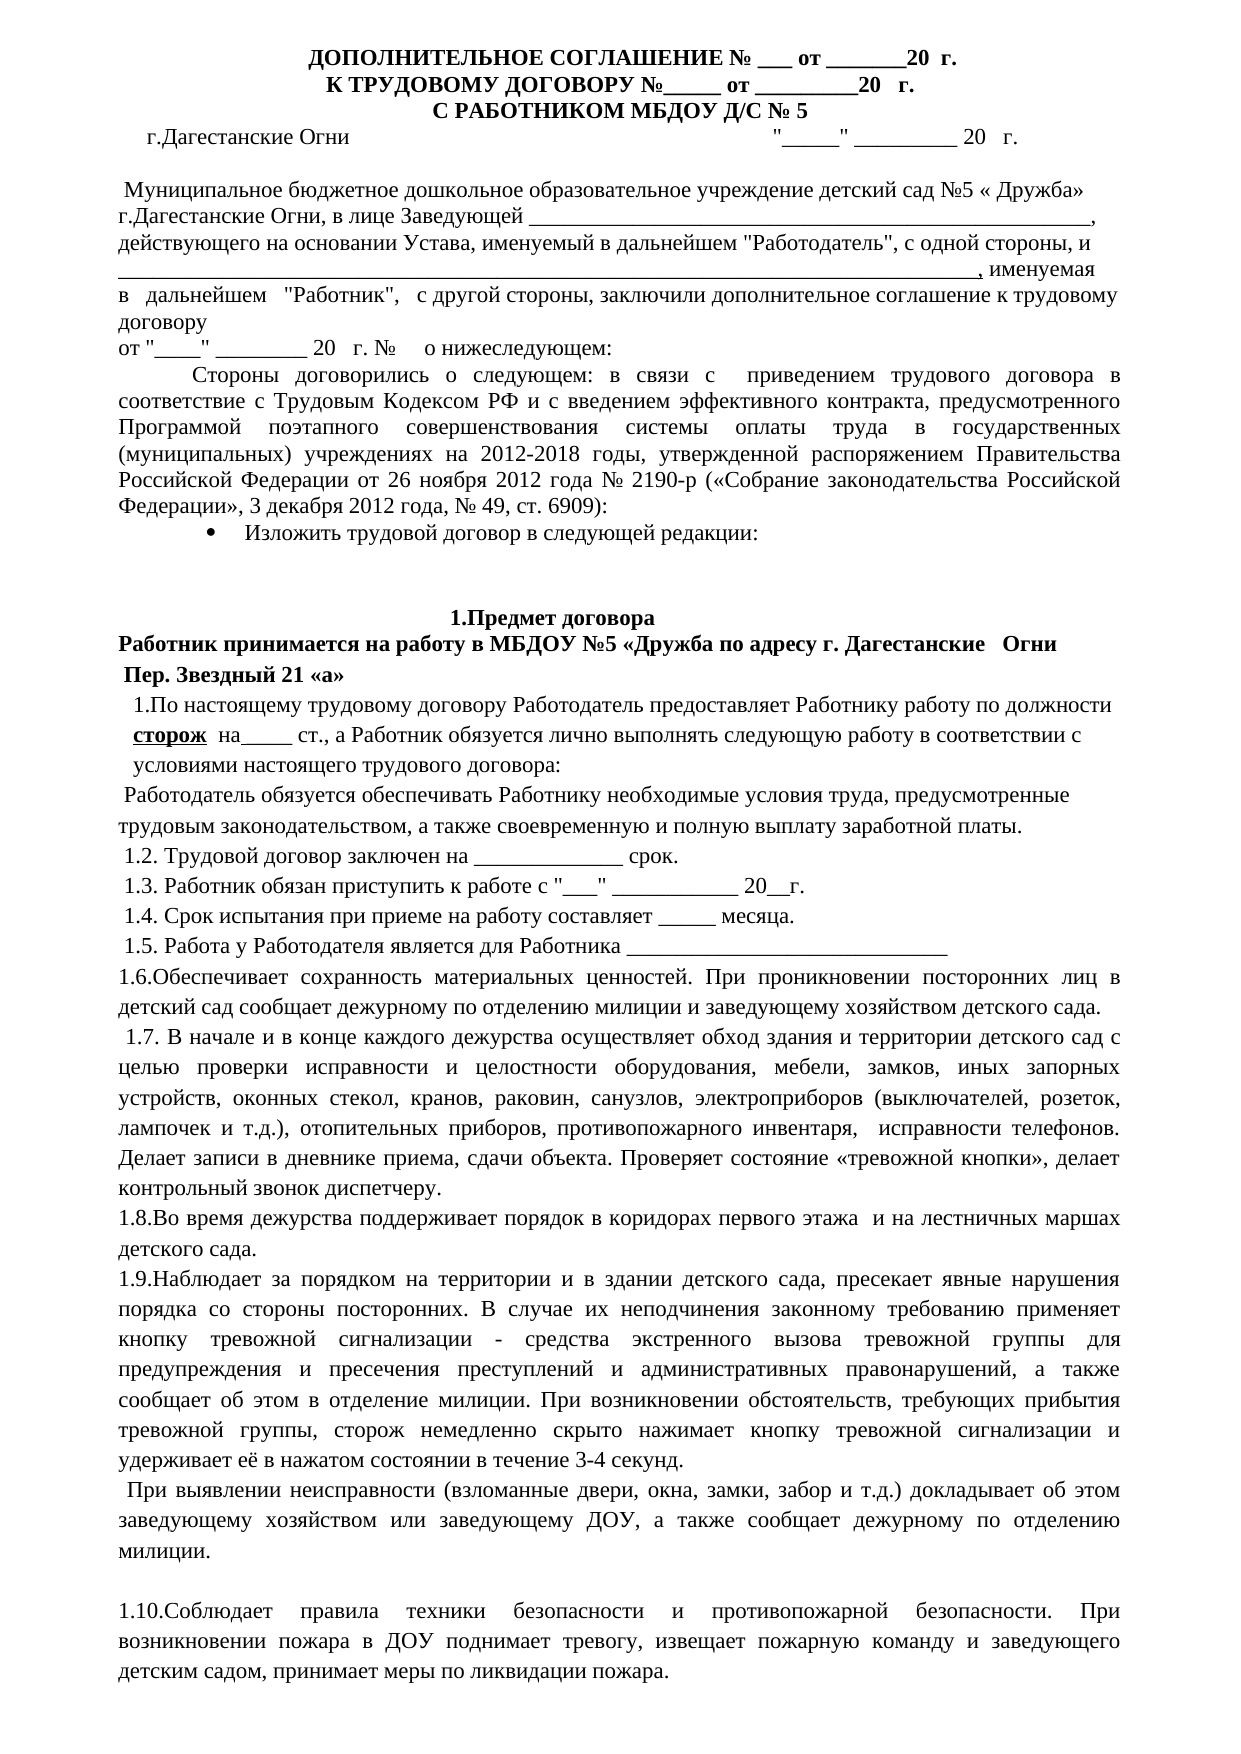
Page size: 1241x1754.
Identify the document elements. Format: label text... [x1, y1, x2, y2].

text 1.5. Работа у Работодателя является для Работника ____________________________ [118, 932, 1122, 959]
text При выявлении неисправности (взломанные двери, окна, замки, забор и т.д.) докладывает об этом заведующему хозяйством или заведующему ДОУ, а также сообщает дежурному по отделению милиции. [118, 1476, 1122, 1563]
text 1.6.Обеспечивает сохранность материальных ценностей. При проникновении посторонних лиц в детский сад сообщает дежурному по отделению милиции и заведующему хозяйством детского сада. [118, 963, 1122, 1019]
text 1.Предмет договора [118, 604, 1122, 630]
text Пер. Звездный 21 «а» [118, 661, 1122, 687]
text 1.3. Работник обязан приступить к работе с "___" ___________ 20__г. [118, 872, 1122, 898]
text 1.10.Соблюдает правила техники безопасности и противопожарной безопасности. При возникновении пожара в ДОУ поднимает тревогу, извещает пожарную команду и заведующего детским садом, принимает меры по ликвидации пожара. [118, 1597, 1122, 1684]
text 1.7. В начале и в конце каждого дежурства осуществляет обход здания и территории детского сад с целью проверки исправности и целостности оборудования, мебели, замков, иных запорных устройств, оконных стекол, кранов, раковин, санузлов, электроприборов (выключателей, розеток, лампочек и т.д.), отопительных приборов, противопожарного инвентаря, исправности телефонов. Делает записи в дневнике приема, сдачи объекта. Проверяет состояние «тревожной кнопки», делает контрольный звонок диспетчеру. [118, 1023, 1122, 1201]
text Стороны договорились о следующем: в связи с приведением трудового договора в соответствие с Трудовым Кодексом РФ и с введением эффективного контракта, предусмотренного Программой поэтапного совершенствования системы оплаты труда в государственных (муниципальных) учреждениях на 2012-2018 годы, утвержденной распоряжением Правительства Российской Федерации от 26 ноября 2012 года № 2190-р («Собрание законодательства Российской Федерации», 3 декабря 2012 года, № 49, ст. 6909): [118, 361, 1122, 519]
text 1.2. Трудовой договор заключен на _____________ срок. [118, 842, 1122, 868]
list Изложить трудовой договор в следующей редакции: [207, 519, 1122, 545]
text 1.8.Во время дежурства поддерживает порядок в коридорах первого этажа и на лестничных маршах детского сада. [118, 1204, 1122, 1261]
text ДОПОЛНИТЕЛЬНОЕ СОГЛАШЕНИЕ № ___ от _______20 г. [118, 44, 1122, 71]
text 1.4. Срок испытания при приеме на работу составляет _____ месяца. [118, 902, 1122, 929]
text 1.9.Наблюдает за порядком на территории и в здании детского сада, пресекает явные нарушения порядка со стороны посторонних. В случае их неподчинения законному требованию применяет кнопку тревожной сигнализации - средства экстренного вызова тревожной группы для предупреждения и пресечения преступлений и административных правонарушений, а также сообщает об этом в отделение милиции. При возникновении обстоятельств, требующих прибытия тревожной группы, сторож немедленно скрыто нажимает кнопку тревожной сигнализации и удерживает её в нажатом состоянии в течение 3-4 секунд. [118, 1265, 1122, 1472]
text Муниципальное бюджетное дошкольное образовательное учреждение детский сад №5 « Дружба» г.Дагестанские Огни, в лице Заведующей _________________________________________________, действующего на основании Устава, именуемый в дальнейшем "Работодатель", с одной стороны, и ___________________________________________________________________________, именуемая в дальнейшем "Работник", с другой стороны, заключили дополнительное соглашение к трудовому договору [118, 176, 1122, 334]
text Работодатель обязуется обеспечивать Работнику необходимые условия труда, предусмотренные трудовым законодательством, а также своевременную и полную выплату заработной платы. [118, 781, 1122, 838]
text Работник принимается на работу в МБДОУ №5 «Дружба по адресу г. Дагестанские Огни [118, 630, 1122, 657]
text С РАБОТНИКОМ МБДОУ Д/С № 5 [118, 97, 1122, 123]
text К ТРУДОВОМУ ДОГОВОРУ №_____ от _________20 г. [118, 71, 1122, 97]
text г.Дагестанские Огни "_____" _________ 20 г. [118, 123, 1122, 150]
text от "____" ________ 20 г. № о нижеследующем: [118, 334, 1122, 361]
text 1.По настоящему трудовому договору Работодатель предоставляет Работнику работу по должности сторож на ____ ст., а Работник обязуется лично выполнять следующую работу в соответствии с условиями настоящего трудового договора: [133, 691, 1122, 778]
